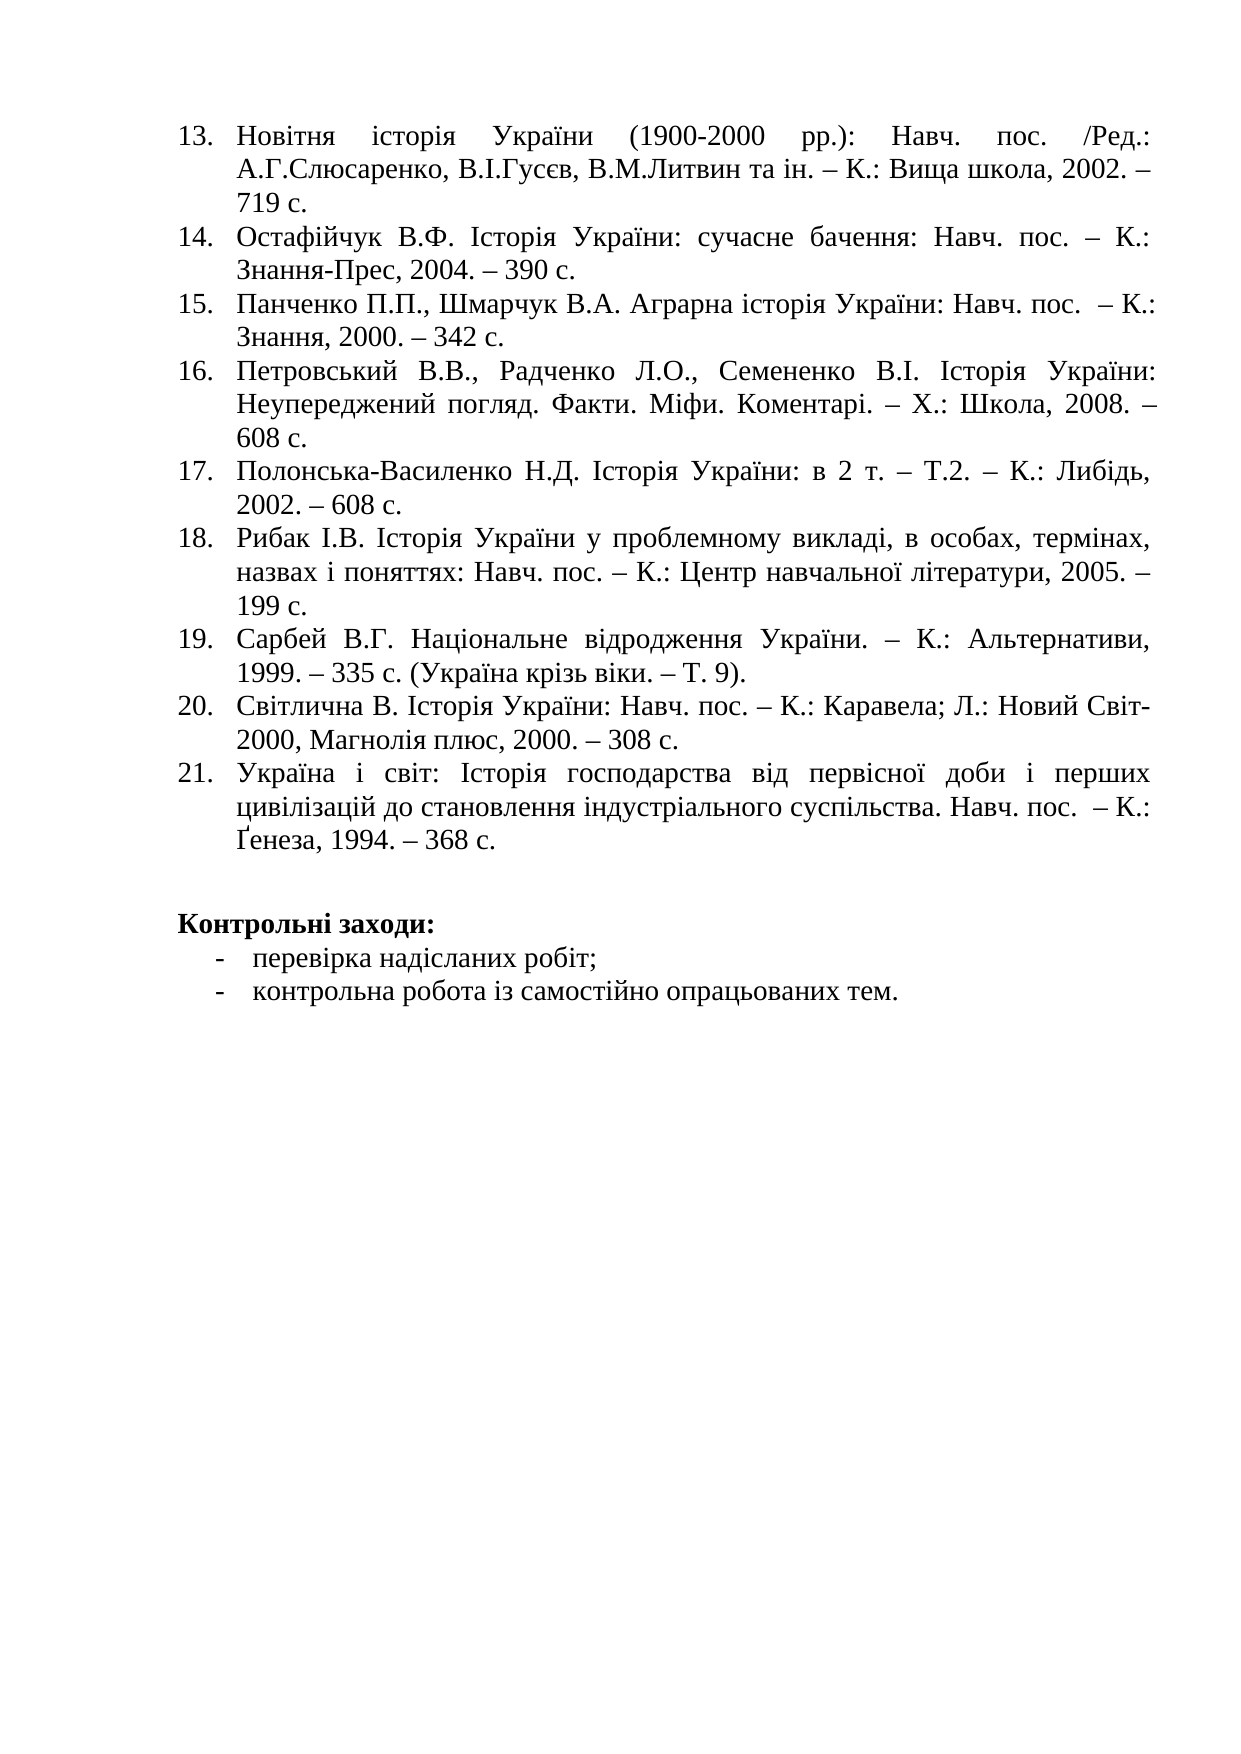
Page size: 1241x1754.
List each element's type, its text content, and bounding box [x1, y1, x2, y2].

text Контрольні заходи: [177, 906, 1152, 940]
list перевірка надісланих робіт; [215, 940, 1152, 973]
list Рибак І.В. Історія України у проблемному викладі, в особах, термінах, назвах і поняттях: Навч. пос. – К.: Центр навчальної літератури, 2005. – 199 с. [177, 521, 1152, 621]
list Україна і світ: Історія господарства від первісної доби і перших цивілізацій до становлення індустріального суспільства. Навч. пос. – К.: Ґенеза, 1994. – 368 с. [177, 755, 1152, 856]
list Сарбей В.Г. Національне відродження України. – К.: Альтернативи, 1999. – 335 с. (Україна крізь віки. – Т. 9). [177, 621, 1152, 688]
list контрольна робота із самостійно опрацьованих тем. [215, 973, 1152, 1007]
list Світлична В. Історія України: Навч. пос. – К.: Каравела; Л.: Новий Світ-2000, Магнолія плюс, 2000. – 308 с. [177, 688, 1152, 755]
list Петровський В.В., Радченко Л.О., Семененко В.І. Історія України: Неупереджений погляд. Факти. Міфи. Коментарі. – Х.: Школа, 2008. – 608 с. [177, 353, 1158, 453]
list Остафійчук В.Ф. Історія України: сучасне бачення: Навч. пос. – К.: Знання-Прес, 2004. – 390 с. [177, 219, 1152, 286]
list Полонська-Василенко Н.Д. Історія України: в 2 т. – Т.2. – К.: Либідь, 2002. – 608 с. [177, 453, 1152, 521]
list Новітня історія України (1900-2000 рр.): Навч. пос. /Ред.: А.Г.Слюсаренко, В.І.Гусєв, В.М.Литвин та ін. – К.: Вища школа, 2002. – 719 с. [177, 118, 1152, 219]
list Панченко П.П., Шмарчук В.А. Аграрна історія України: Навч. пос. – К.: Знання, 2000. – 342 с. [177, 286, 1158, 353]
